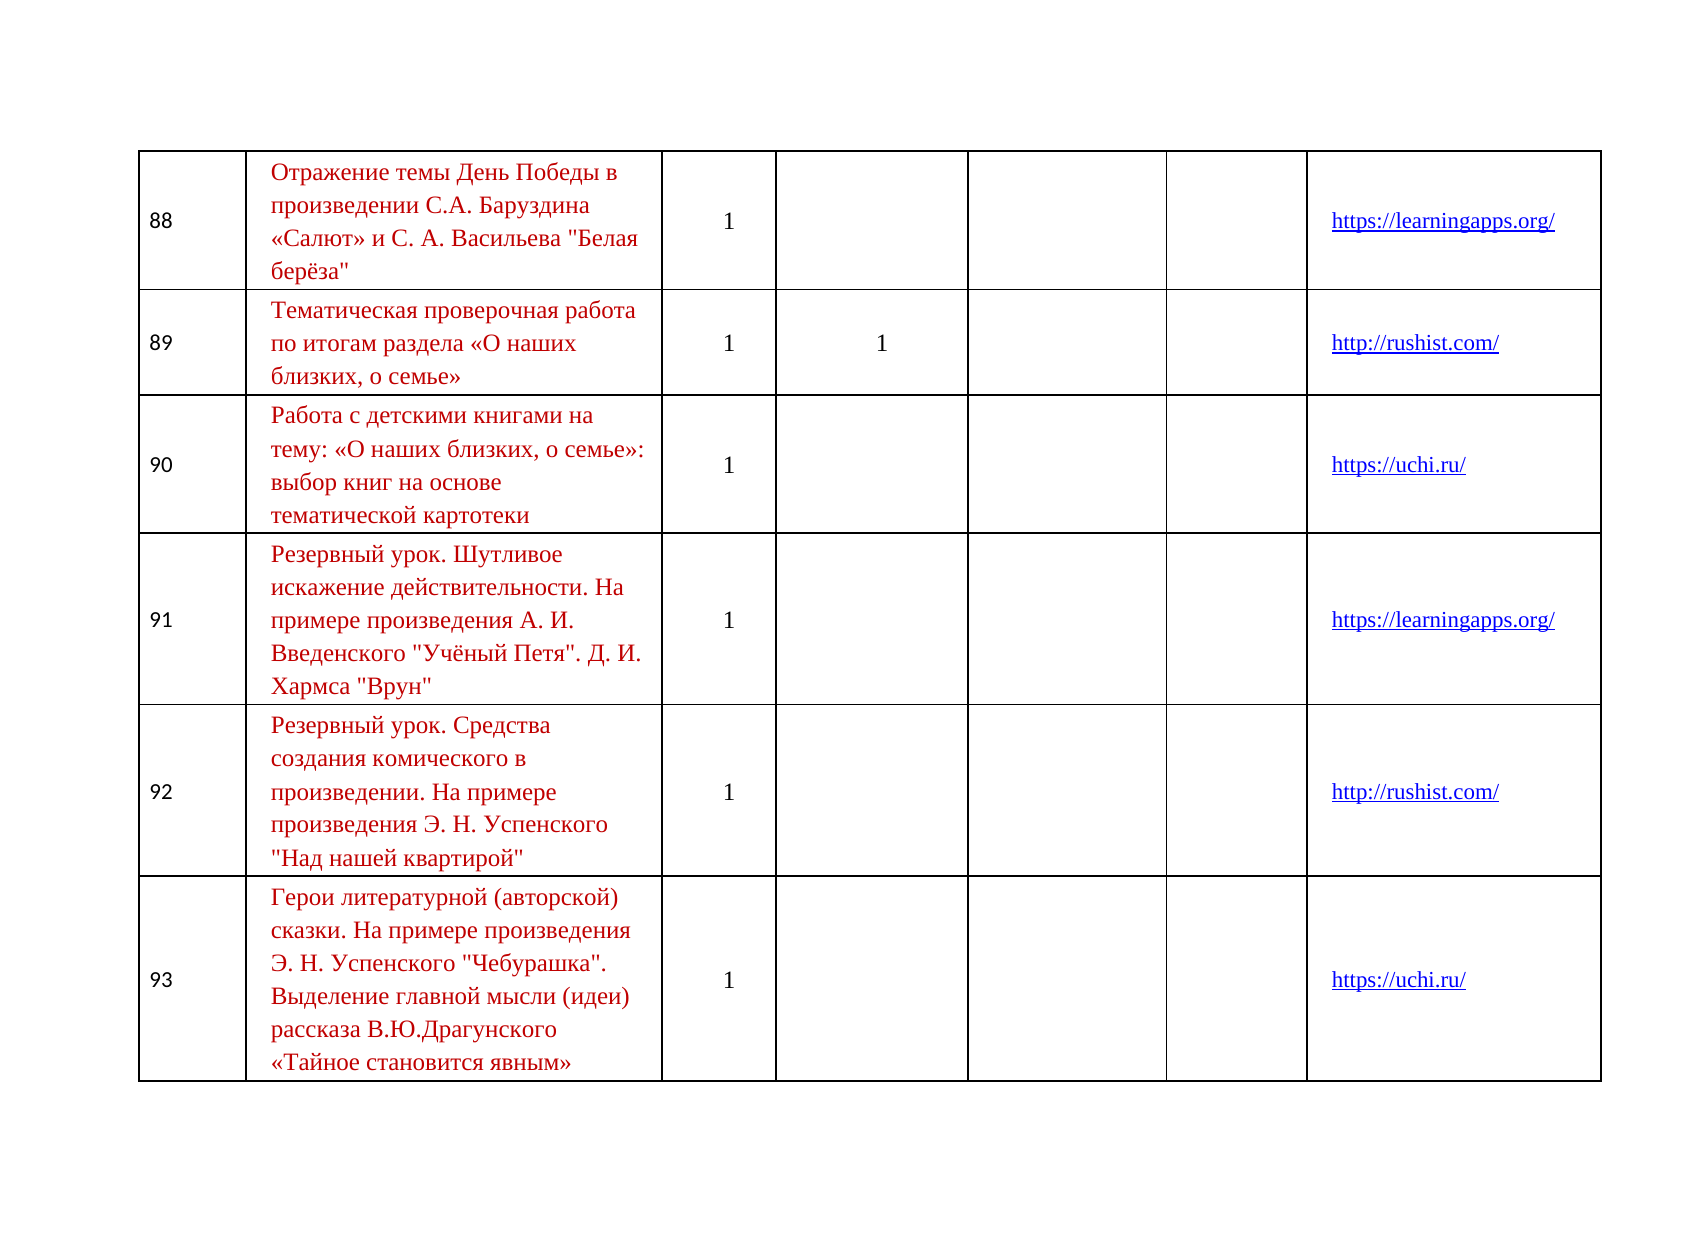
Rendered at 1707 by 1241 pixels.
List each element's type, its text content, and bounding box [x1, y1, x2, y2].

table_cell https://uchi.ru/ [1308, 396, 1600, 532]
table_cell [777, 877, 967, 1080]
table_cell 89 [140, 290, 245, 394]
table_cell 1 [663, 290, 775, 394]
table_cell [777, 396, 967, 532]
table_cell Резервный урок. Средства создания комического в произведении. На примере произведения Э. Н. Успенского "Над нашей квартирой" [247, 705, 661, 875]
table_cell [777, 705, 967, 875]
table_cell [1167, 534, 1306, 704]
table_cell https://uchi.ru/ [1308, 877, 1600, 1080]
table_cell Резервный урок. Шутливое искажение действительности. На примере произведения А. И. Введенского "Учёный Петя". Д. И. Хармса "Врун" [247, 534, 661, 704]
table_cell 1 [777, 290, 967, 394]
table_cell https://learningapps.org/ [1308, 534, 1600, 704]
table_cell 1 [663, 705, 775, 875]
table_cell 1 [663, 396, 775, 532]
table_cell https://learningapps.org/ [1308, 152, 1600, 288]
table_cell [1167, 396, 1306, 532]
table_cell [1167, 152, 1306, 288]
table_cell [969, 534, 1166, 704]
table_cell Работа с детскими книгами на тему: «О наших близких, о семье»: выбор книг на основе тематической картотеки [247, 396, 661, 532]
table_cell http://rushist.com/ [1308, 290, 1600, 394]
table_cell [1167, 877, 1306, 1080]
table_cell [969, 152, 1166, 288]
table_cell [777, 152, 967, 288]
table_cell Тематическая проверочная работа по итогам раздела «О наших близких, о семье» [247, 290, 661, 394]
table_cell [969, 705, 1166, 875]
table_cell [1167, 705, 1306, 875]
table_cell [1167, 290, 1306, 394]
table_cell [969, 396, 1166, 532]
table_cell [969, 877, 1166, 1080]
table_cell Отражение темы День Победы в произведении С.А. Баруздина «Салют» и С. А. Васильева "Белая берёза" [247, 152, 661, 288]
table_cell 90 [140, 396, 245, 532]
table_cell Герои литературной (авторской) сказки. На примере произведения Э. Н. Успенского "Чебурашка". Выделение главной мысли (идеи) рассказа В.Ю.Драгунского «Тайное становится явным» [247, 877, 661, 1080]
table_cell 92 [140, 705, 245, 875]
table_cell 88 [140, 152, 245, 288]
table_cell 93 [140, 877, 245, 1080]
table_cell 1 [663, 877, 775, 1080]
table_cell 1 [663, 534, 775, 704]
table_cell http://rushist.com/ [1308, 705, 1600, 875]
table_cell [777, 534, 967, 704]
table_cell 91 [140, 534, 245, 704]
table_cell 1 [663, 152, 775, 288]
table_cell [969, 290, 1166, 394]
